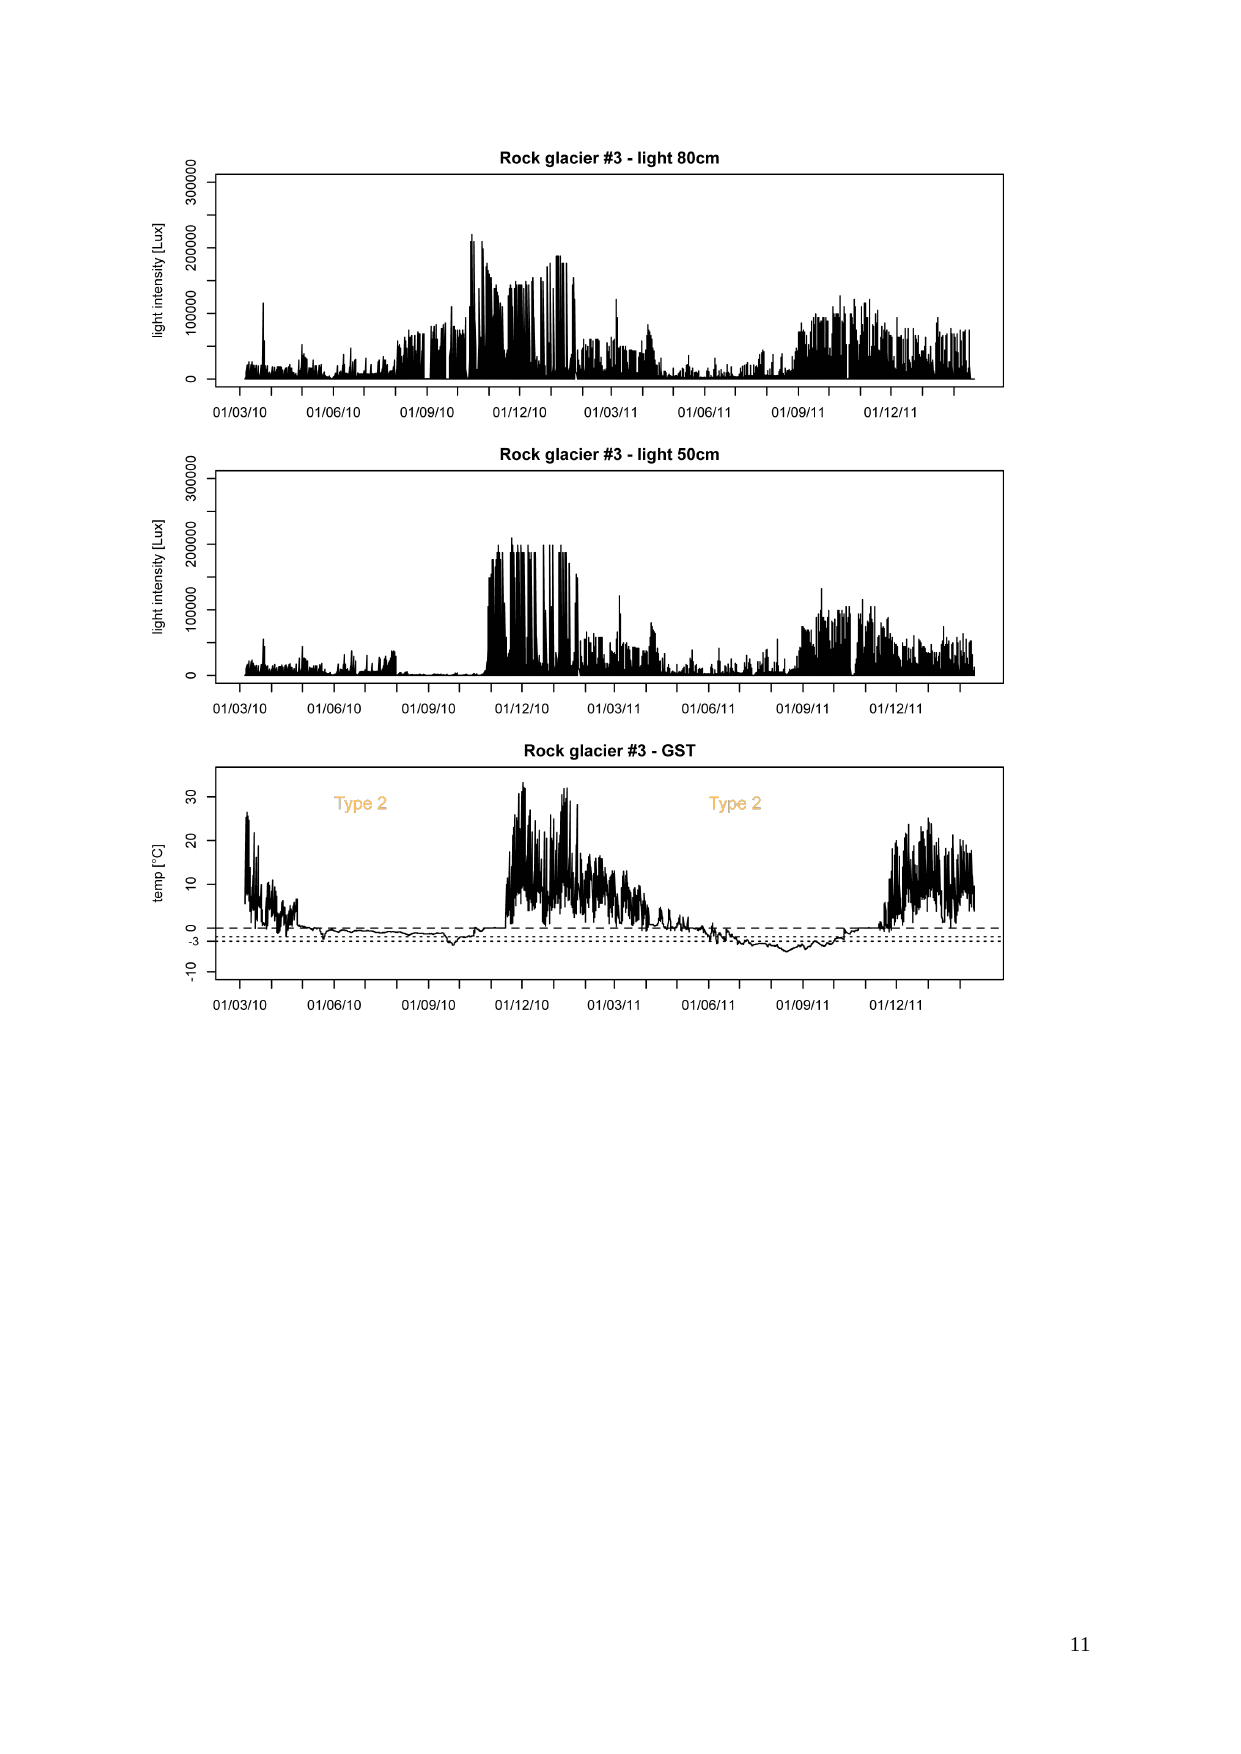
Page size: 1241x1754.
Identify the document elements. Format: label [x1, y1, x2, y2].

picture [150, 150, 1004, 1014]
